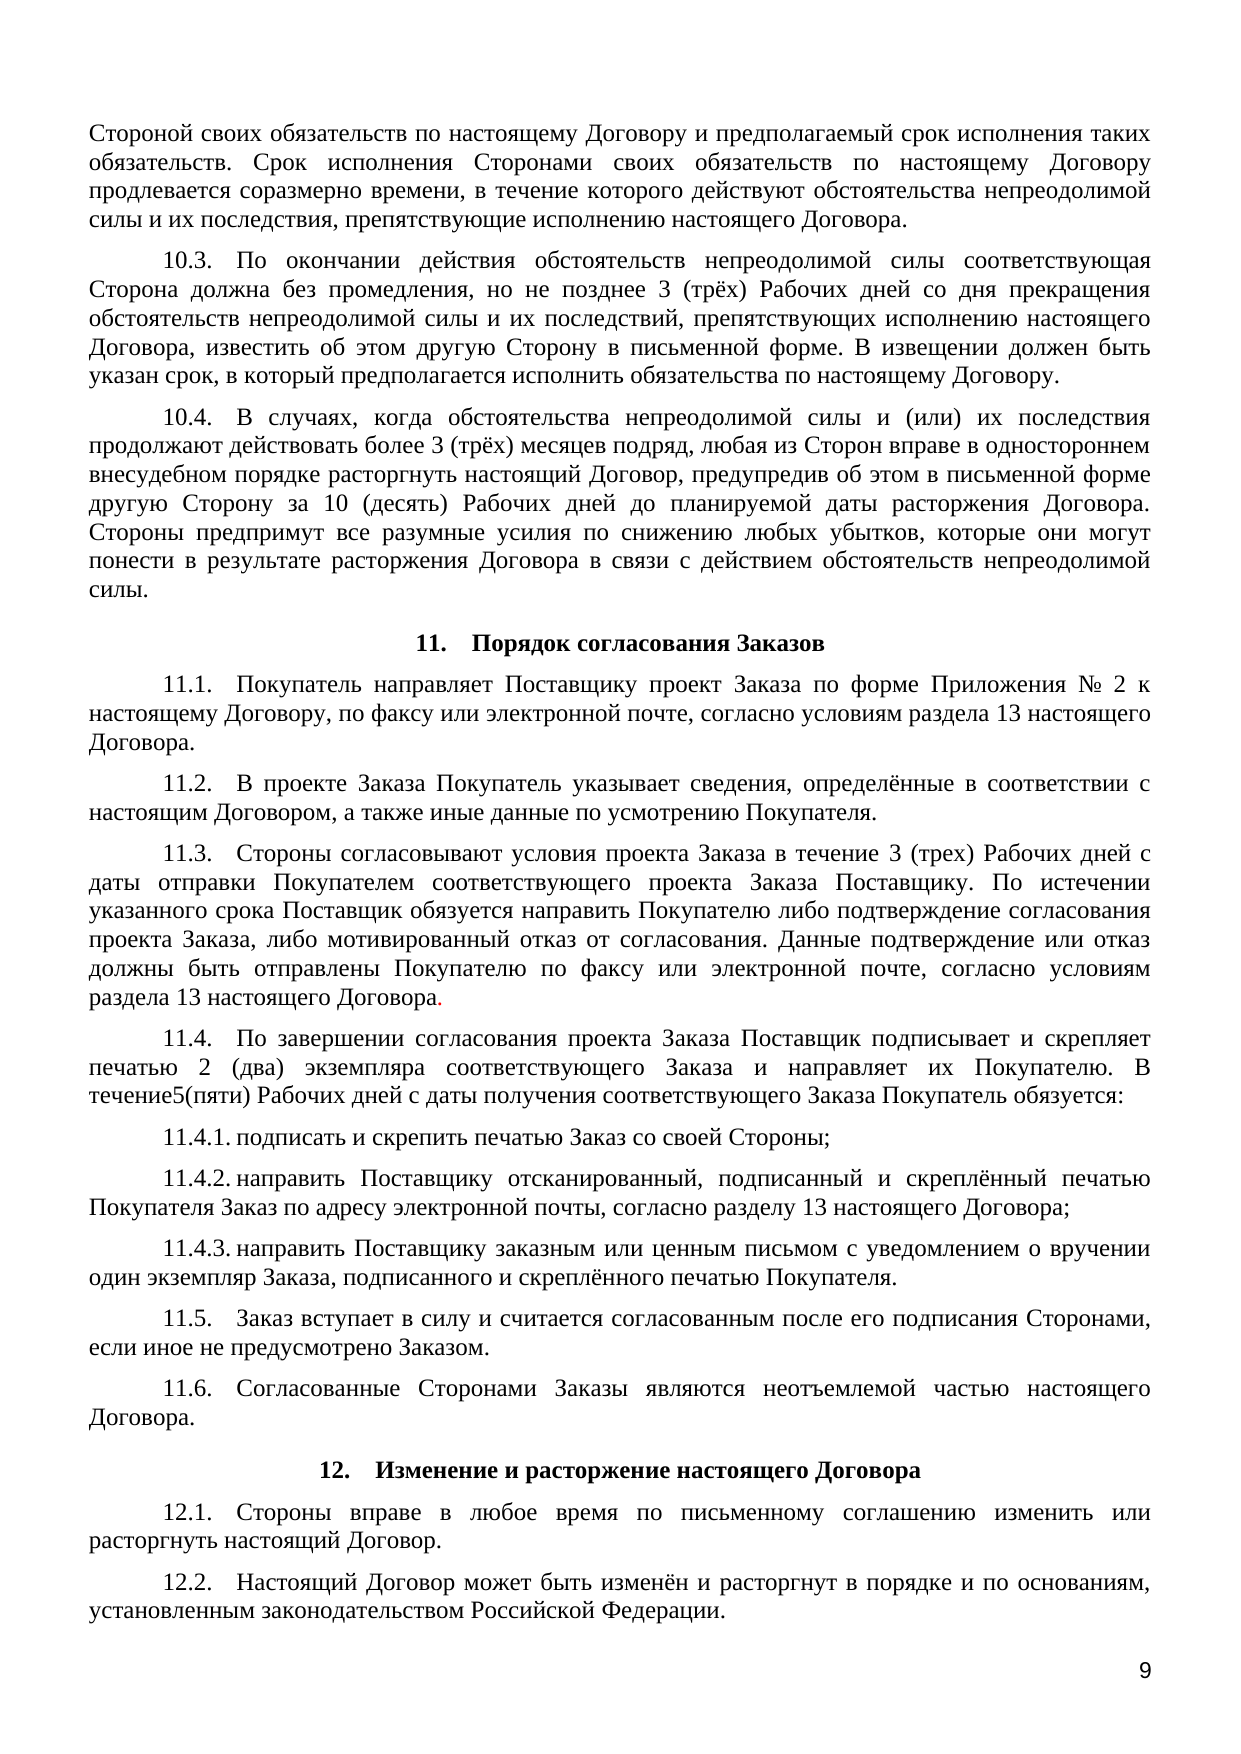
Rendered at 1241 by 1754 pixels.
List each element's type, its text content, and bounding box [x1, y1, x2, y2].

list В случаях, когда обстоятельства непреодолимой силы и (или) их последствия продолжают действовать более 3 (трёх) месяцев подряд, любая из Сторон вправе в одностороннем внесудебном порядке расторгнуть настоящий Договор, предупредив об этом в письменной форме другую Сторону за 10 (десять) Рабочих дней до планируемой даты расторжения Договора. Стороны предпримут все разумные усилия по снижению любых убытков, которые они могут понести в результате расторжения Договора в связи с действием обстоятельств непреодолимой силы. [89, 402, 1152, 603]
list Заказ вступает в силу и считается согласованным после его подписания Сторонами, если иное не предусмотрено Заказом. [89, 1303, 1152, 1361]
list подписать и скрепить печатью Заказ со своей Стороны; [89, 1122, 1152, 1151]
list Настоящий Договор может быть изменён и расторгнут в порядке и по основаниям, установленным законодательством Российской Федерации. [89, 1567, 1152, 1624]
list По окончании действия обстоятельств непреодолимой силы соответствующая Сторона должна без промедления, но не позднее 3 (трёх) Рабочих дней со дня прекращения обстоятельств непреодолимой силы и их последствий, препятствующих исполнению настоящего Договора, известить об этом другую Сторону в письменной форме. В извещении должен быть указан срок, в который предполагается исполнить обязательства по настоящему Договору. [89, 246, 1152, 389]
list Стороны вправе в любое время по письменному соглашению изменить или расторгнуть настоящий Договор. [89, 1497, 1152, 1554]
list Покупатель направляет Поставщику проект Заказа по форме Приложения № 2 к настоящему Договору, по факсу или электронной почте, согласно условиям раздела 13 настоящего Договора. [89, 669, 1152, 756]
list По завершении согласования проекта Заказа Поставщик подписывает и скрепляет печатью 2 (два) экземпляра соответствующего Заказа и направляет их Покупателю. В течение5(пяти) Рабочих дней с даты получения соответствующего Заказа Покупатель обязуется: [89, 1023, 1152, 1109]
list направить Поставщику отсканированный, подписанный и скреплённый печатью Покупателя Заказ по адресу электронной почты, согласно разделу 13 настоящего Договора; [89, 1163, 1152, 1221]
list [89, 118, 1152, 233]
list направить Поставщику заказным или ценным письмом с уведомлением о вручении один экземпляр Заказа, подписанного и скреплённого печатью Покупателя. [89, 1233, 1152, 1291]
list Изменение и расторжение настоящего Договора [89, 1456, 1152, 1484]
list Порядок согласования Заказов [89, 628, 1152, 657]
list В проекте Заказа Покупатель указывает сведения, определённые в соответствии с настоящим Договором, а также иные данные по усмотрению Покупателя. [89, 768, 1152, 826]
list Согласованные Сторонами Заказы являются неотъемлемой частью настоящего Договора. [89, 1373, 1152, 1431]
list Стороны согласовывают условия проекта Заказа в течение 3 (трех) Рабочих дней с даты отправки Покупателем соответствующего проекта Заказа Поставщику. По истечении указанного срока Поставщик обязуется направить Покупателю либо подтверждение согласования проекта Заказа, либо мотивированный отказ от согласования. Данные подтверждение или отказ должны быть отправлены Покупателю по факсу или электронной почте, согласно условиям раздела 13 настоящего Договора. [89, 838, 1152, 1011]
